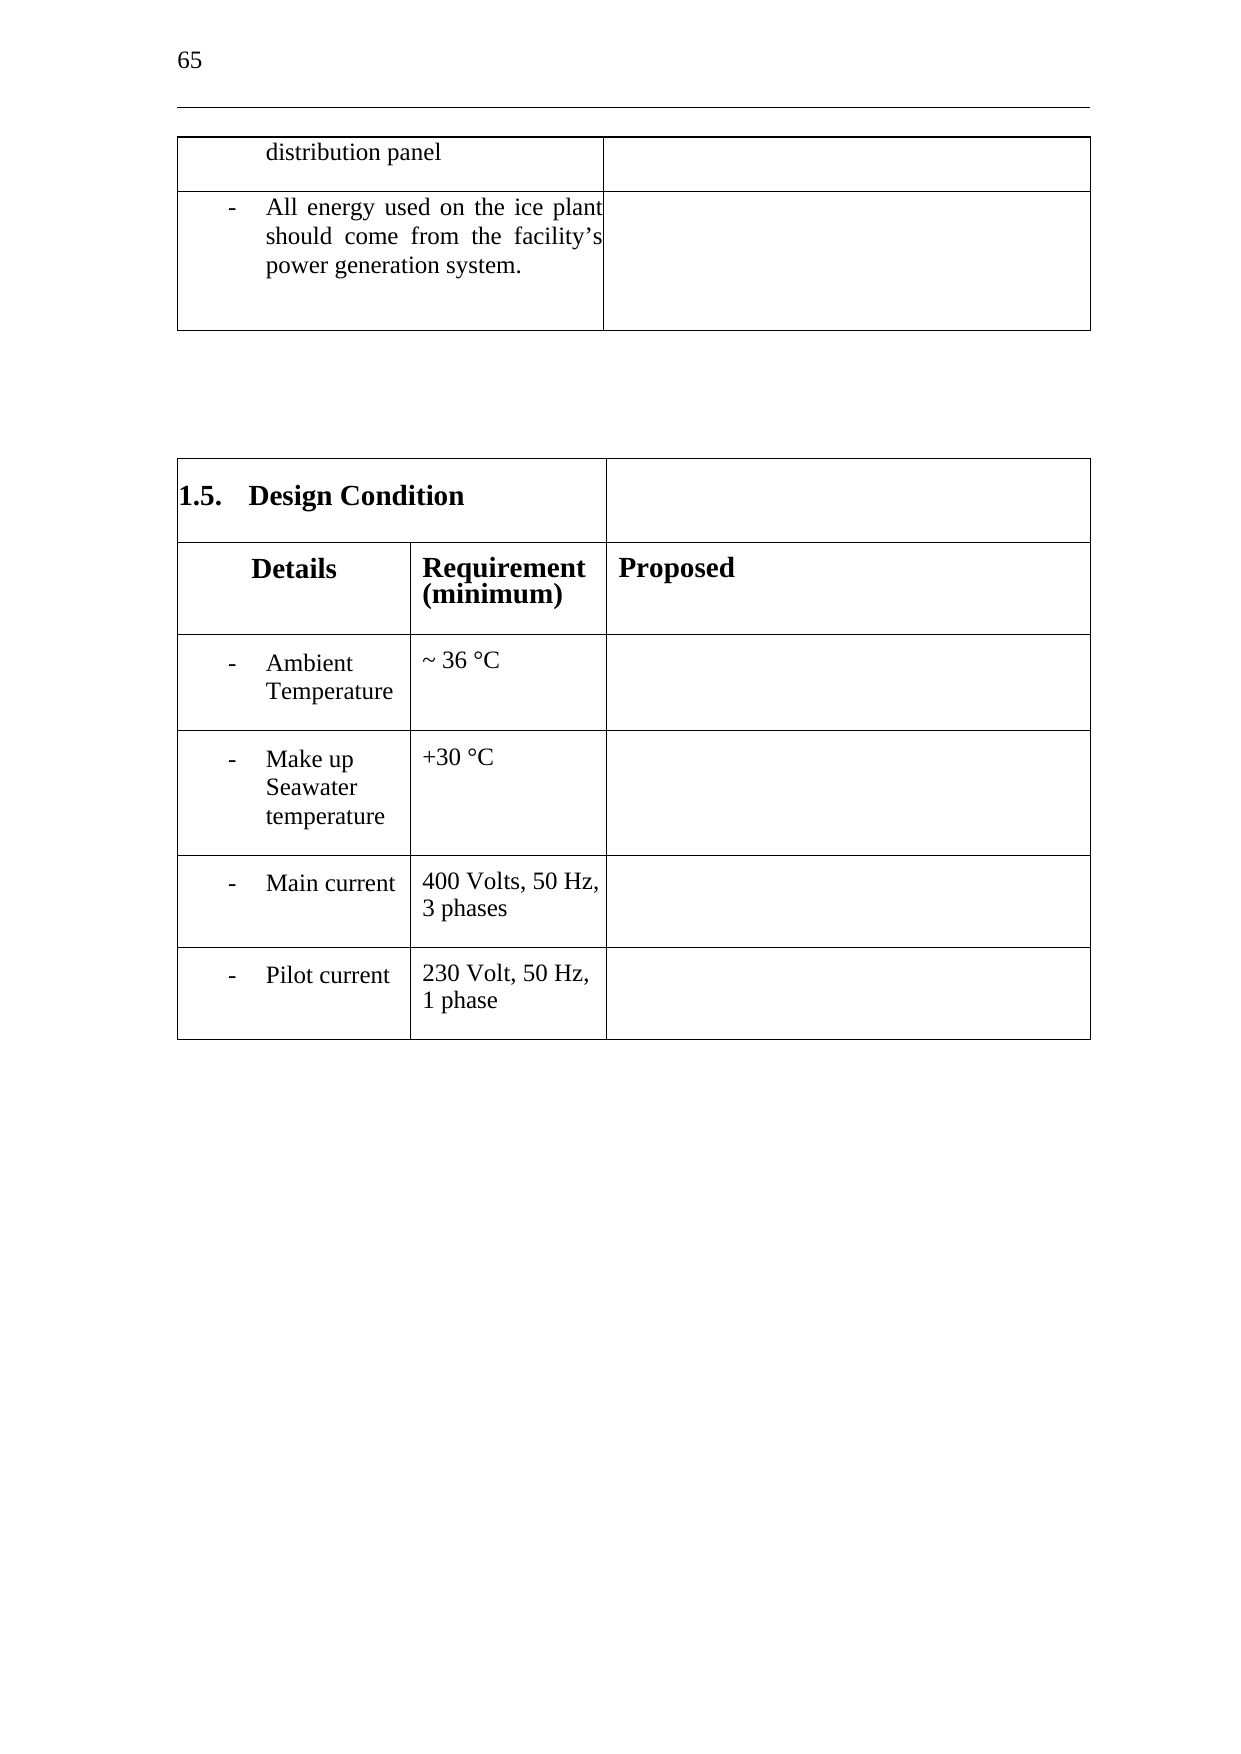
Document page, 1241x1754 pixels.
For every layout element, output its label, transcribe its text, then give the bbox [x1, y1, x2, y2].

table_header [607, 459, 1090, 542]
table_cell [607, 731, 1090, 855]
table_cell [604, 138, 1090, 191]
table_cell [607, 635, 1090, 730]
table_cell [604, 192, 1090, 330]
table_cell ~ 36 °C [411, 635, 606, 730]
table_cell +30 °C [411, 731, 606, 855]
table_cell [607, 856, 1090, 947]
table_header Design Condition [178, 459, 606, 542]
table_cell Main current [178, 856, 410, 947]
table_cell Pilot current [178, 948, 410, 1039]
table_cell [178, 138, 603, 191]
table_cell All energy used on the ice plant should come from the facility’s power generation system. [178, 192, 603, 330]
table_cell Details [178, 543, 410, 634]
table_cell [607, 948, 1090, 1039]
table_cell Make up Seawater temperature [178, 731, 410, 855]
table_cell Requirement (minimum) [411, 543, 606, 634]
table_cell 400 Volts, 50 Hz, 3 phases [411, 856, 606, 947]
table_cell 230 Volt, 50 Hz, 1 phase [411, 948, 606, 1039]
table_cell Ambient Temperature [178, 635, 410, 730]
table_cell Proposed [607, 543, 1090, 634]
